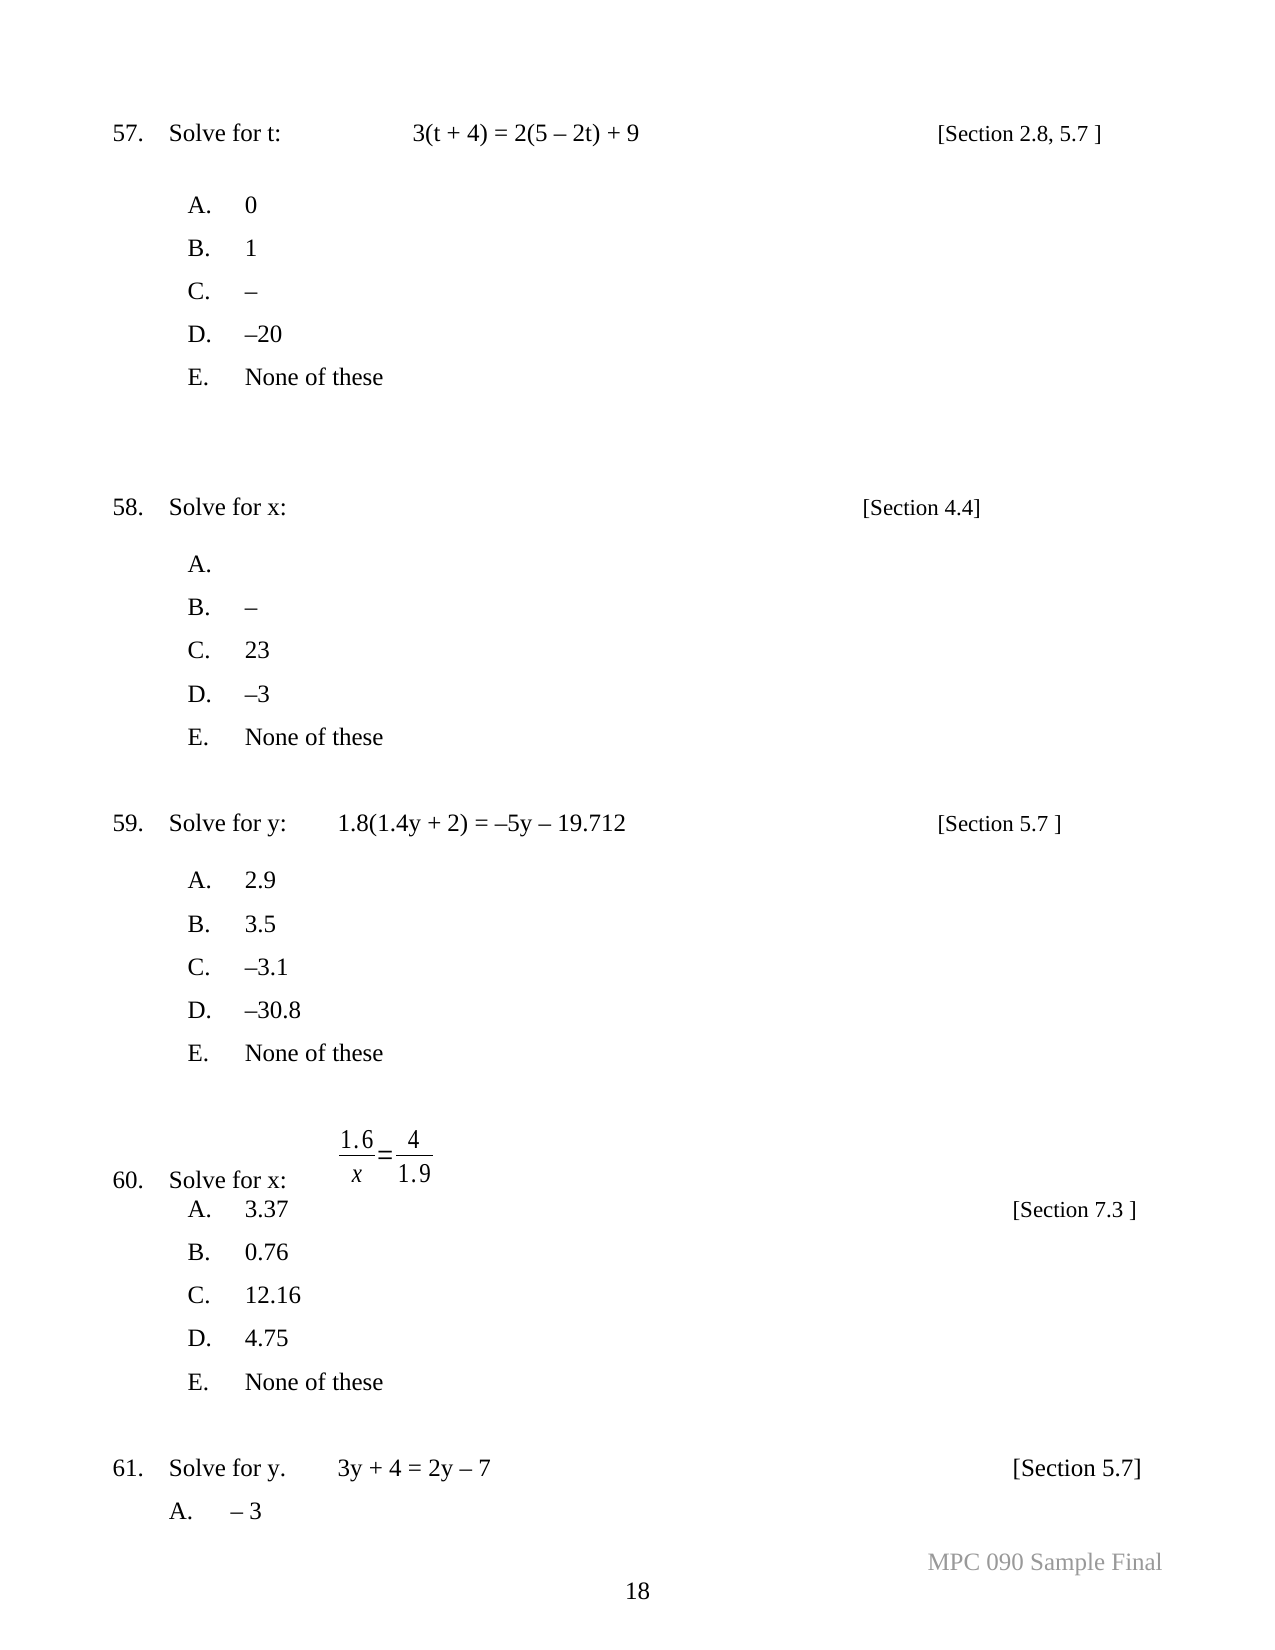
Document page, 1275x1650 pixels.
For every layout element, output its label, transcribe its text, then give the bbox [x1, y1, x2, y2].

text A. 2.9 [187, 866, 1162, 894]
text 60. Solve for x: [112, 1124, 1162, 1194]
text C. – [187, 276, 1162, 305]
text 58. Solve for x: [Section 4.4] [112, 492, 1162, 521]
text D. –20 [187, 319, 1162, 348]
text B. – [187, 592, 1162, 621]
text C. –3.1 answer [187, 952, 1162, 981]
text A. 3.37 [Section 7.3 ] [187, 1194, 1162, 1223]
text A. answer [187, 549, 1162, 578]
text C. 23 [187, 636, 1162, 664]
text E. None of these [187, 722, 1162, 751]
text 59. Solve for y: 1.8(1.4y + 2) = –5y – 19.712 [Section 5.7 ] [112, 808, 1162, 837]
text D. 4.75 [187, 1323, 1162, 1352]
text 57. Solve for t: 3(t + 4) = 2(5 – 2t) + 9 [Section 2.8, 5.7 ] [112, 118, 1162, 147]
text D. –30.8 [187, 995, 1162, 1024]
text E. None of these [187, 1367, 1162, 1395]
text A. 0 [187, 190, 1162, 219]
text A. – 3 [112, 1496, 1162, 1525]
text E. None of these [187, 362, 1162, 391]
text C. 12.16 [187, 1280, 1162, 1309]
text B. 3.5 [187, 909, 1162, 937]
text 61. Solve for y. 3y + 4 = 2y – 7 [Section 5.7] [112, 1453, 1162, 1482]
text B. 0.76 answer [187, 1237, 1162, 1266]
text E. None of these [187, 1038, 1162, 1067]
text D. –3 [187, 679, 1162, 707]
text B. 1 answer [187, 233, 1162, 262]
